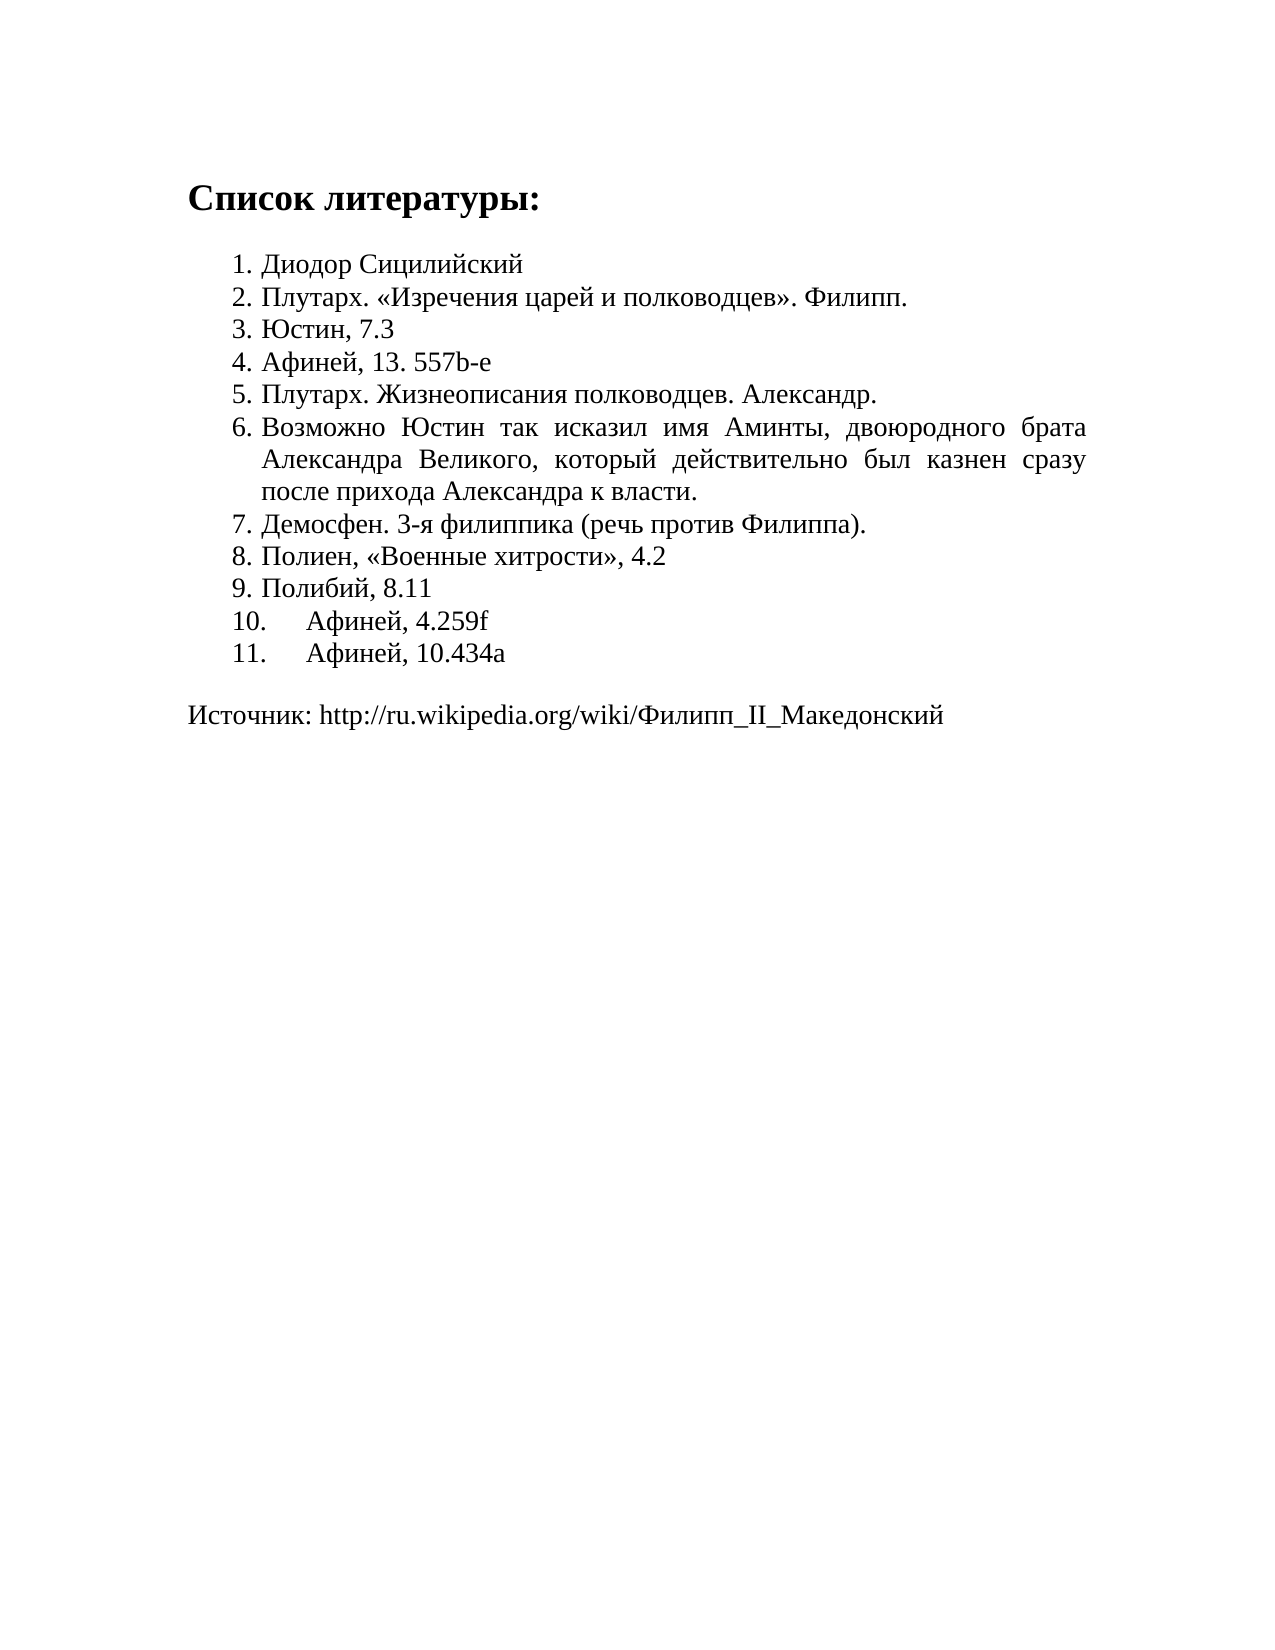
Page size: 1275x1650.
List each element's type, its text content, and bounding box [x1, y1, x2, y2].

list Демосфен. 3-я филиппика (речь против Филиппа). [232, 507, 1087, 539]
list Полибий, 8.11 [232, 572, 1087, 604]
list Диодор Сицилийский [232, 248, 1087, 280]
list Плутарх. «Изречения царей и полководцев». Филипп. [232, 280, 1087, 312]
list Возможно Юстин так исказил имя Аминты, двоюродного брата Александра Великого, который действительно был казнен сразу после прихода Александра к власти. [232, 409, 1087, 507]
list Плутарх. Жизнеописания полководцев. Александр. [232, 377, 1087, 409]
text Источник: http://ru.wikipedia.org/wiki/Филипп_II_Македонский [187, 698, 1087, 731]
list Юстин, 7.3 [232, 312, 1087, 345]
list Афиней, 13. 557b-e [232, 345, 1087, 377]
list Полиен, «Военные хитрости», 4.2 [232, 539, 1087, 572]
list Афиней, 10.434a [232, 636, 1087, 669]
list Афиней, 4.259f [232, 604, 1087, 636]
list Список литературы: [187, 175, 1087, 218]
